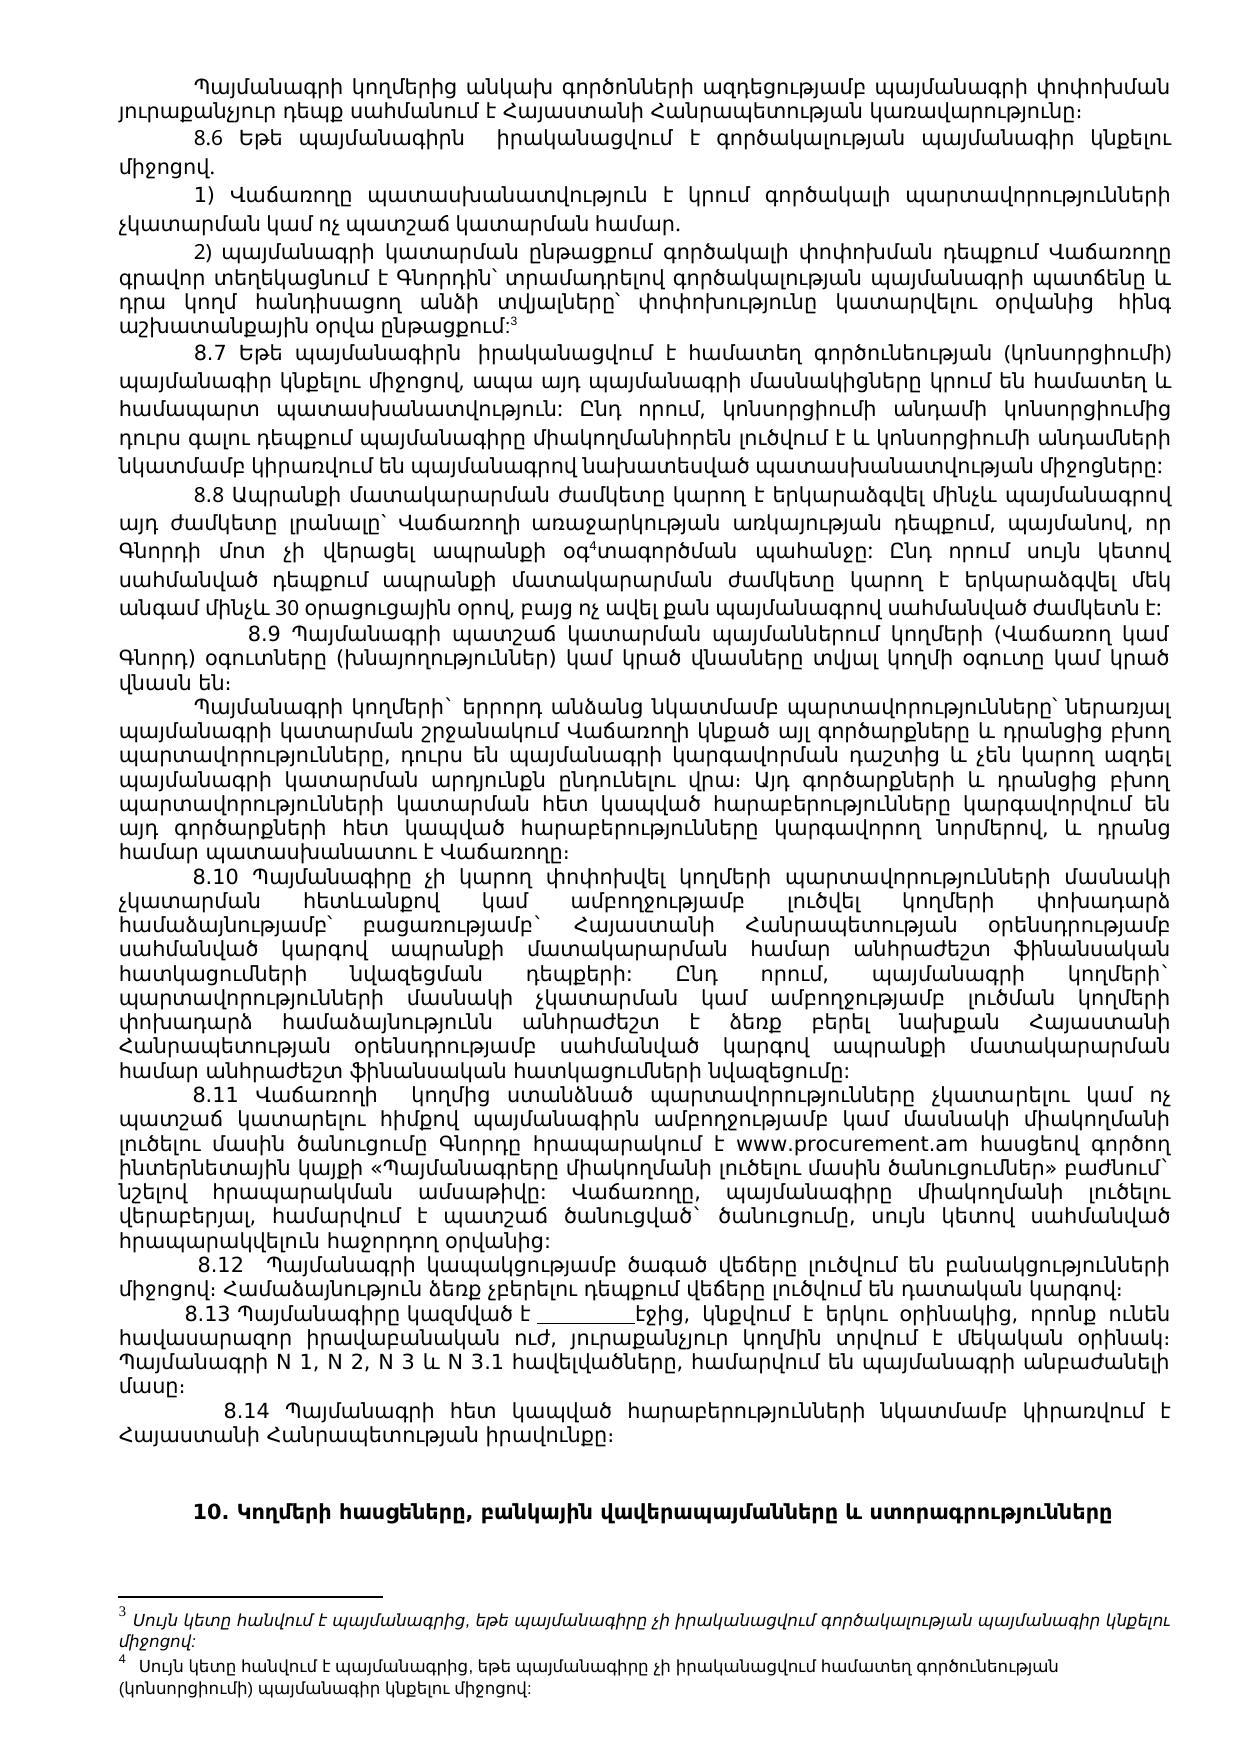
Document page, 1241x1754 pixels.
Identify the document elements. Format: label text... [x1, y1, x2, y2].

text 8.6 Եթե պայմանագիրն իրականացվում է գործակալության պայմանագիր կնքելու միջոցով. [118, 123, 1171, 180]
text 8.11 Վաճառողի կողմից ստանձնած պարտավորությունները չկատարելու կամ ոչ պատշաճ կատարելու հիմքով պայմանագիրն ամբողջությամբ կամ մասնակի միակողմանի լուծելու մասին ծանուցումը Գնորդը հրապարակում է www.procurement.am հասցեով գործող ինտերնետային կայքի «Պայմանագրերը միակողմանի լուծելու մասին ծանուցումներ» բաժնում` նշելով հրապարակման ամսաթիվը: Վաճառողը, պայմանագիրը միակողմանի լուծելու վերաբերյալ, համարվում է պատշաճ ծանուցված` ծանուցումը, սույն կետով սահմանված հրապարակվելուն հաջորդող օրվանից: [118, 1083, 1171, 1253]
text 8.14 Պայմանագրի հետ կապված հարաբերությունների նկատմամբ կիրառվում է Հայաստանի Հանրապետության իրավունքը։ [118, 1399, 1171, 1447]
text 8.12 Պայմանագրի կապակցությամբ ծագած վեճերը լուծվում են բանակցությունների միջոցով։ Համաձայնություն ձեռք չբերելու դեպքում վեճերը լուծվում են դատական կարգով։ [118, 1253, 1171, 1302]
text Պայմանագրի կողմերի` երրորդ անձանց նկատմամբ պարտավորությունները՝ ներառյալ պայմանագրի կատարման շրջանակում Վաճառողի կնքած այլ գործարքները և դրանցից բխող պարտավորությունները, դուրս են պայմանագրի կարգավորման դաշտից և չեն կարող ազդել պայմանագրի կատարման արդյունքն ընդունելու վրա։ Այդ գործարքների և դրանցից բխող պարտավորությունների կատարման հետ կապված հարաբերությունները կարգավորվում են այդ գործարքների հետ կապված հարաբերությունները կարգավորող նորմերով, և դրանց համար պատասխանատու է Վաճառողը։ [118, 695, 1171, 865]
text Պայմանագրի կողմերից անկախ գործոնների ազդեցությամբ պայմանագրի փոփոխման յուրաքանչյուր դեպք սահմանում է Հայաստանի Հանրապետության կառավարությունը։ [118, 75, 1171, 123]
text 8.10 Պայմանագիրը չի կարող փոփոխվել կողմերի պարտավորությունների մասնակի չկատարման հետևանքով կամ ամբողջությամբ լուծվել կողմերի փոխադարձ համաձայնությամբ՝ բացառությամբ` Հայաստանի Հանրապետության օրենսդրությամբ սահմանված կարգով ապրանքի մատակարարման համար անհրաժեշտ ֆինանսական հատկացումների նվազեցման դեպքերի: Ընդ որում, պայմանագրի կողմերի` պարտավորությունների մասնակի չկատարման կամ ամբողջությամբ լուծման կողմերի փոխադարձ համաձայնությունն անհրաժեշտ է ձեռք բերել նախքան Հայաստանի Հանրապետության օրենսդրությամբ սահմանված կարգով ապրանքի մատակարարման համար անհրաժեշտ ֆինանսական հատկացումների նվազեցումը: [118, 865, 1171, 1083]
text 10. Կողմերի հասցեները, բանկային վավերապայմանները և ստորագրությունները [118, 1500, 1171, 1524]
text 8.7 Եթե պայմանագիրն իրականացվում է համատեղ գործունեության (կոնսորցիումի) պայմանագիր կնքելու միջոցով, ապա այդ պայմանագրի մասնակիցները կրում են համատեղ և համապարտ պատասխանատվություն: Ընդ որում, կոնսորցիումի անդամի կոնսորցիումից դուրս գալու դեպքում պայմանագիրը միակողմանիորեն լուծվում է և կոնսորցիումի անդամների նկատմամբ կիրառվում են պայմանագրով նախատեսված պատասխանատվության միջոցները: [118, 338, 1171, 480]
text 8.8 Ապրանքի մատակարարման ժամկետը կարող է երկարաձգվել մինչև պայմանագրով այդ ժամկետը լրանալը` Վաճառողի առաջարկության առկայության դեպքում, պայմանով, որ Գնորդի մոտ չի վերացել ապրանքի օգտագործման պահանջը: Ընդ որում սույն կետով սահմանված դեպքում ապրանքի մատակարարման ժամկետը կարող է երկարաձգվել մեկ անգամ մինչև 30 օրացուցային օրով, բայց ոչ ավել քան պայմանագրով սահմանված ժամկետն է: [118, 480, 1171, 622]
text 8.13 Պայմանագիրը կազմված է էջից, կնքվում է երկու օրինակից, որոնք ունեն հավասարազոր իրավաբանական ուժ, յուրաքանչյուր կողմին տրվում է մեկական օրինակ։ Պայմանագրի N 1, N 2, N 3 և N 3.1 հավելվածները, համարվում են պայմանագրի անբաժանելի մասը։ [118, 1302, 1171, 1399]
text 8.9 Պայմանագրի պատշաճ կատարման պայմաններում կողմերի (Վաճառող կամ Գնորդ) օգուտները (խնայողություններ) կամ կրած վնասները տվյալ կողմի օգուտը կամ կրած վնասն են։ [118, 622, 1171, 695]
text 1) Վաճառողը պատասխանատվություն է կրում գործակալի պարտավորությունների չկատարման կամ ոչ պատշաճ կատարման համար. [118, 180, 1171, 237]
text 2) պայմանագրի կատարման ընթացքում գործակալի փոփոխման դեպքում Վաճառողը գրավոր տեղեկացնում է Գնորդին՝ տրամադրելով գործակալության պայմանագրի պատճենը և դրա կողմ հանդիսացող անձի տվյալները՝ փոփոխությունը կատարվելու օրվանից հինգ աշխատանքային օրվա ընթացքում: [118, 237, 1171, 338]
